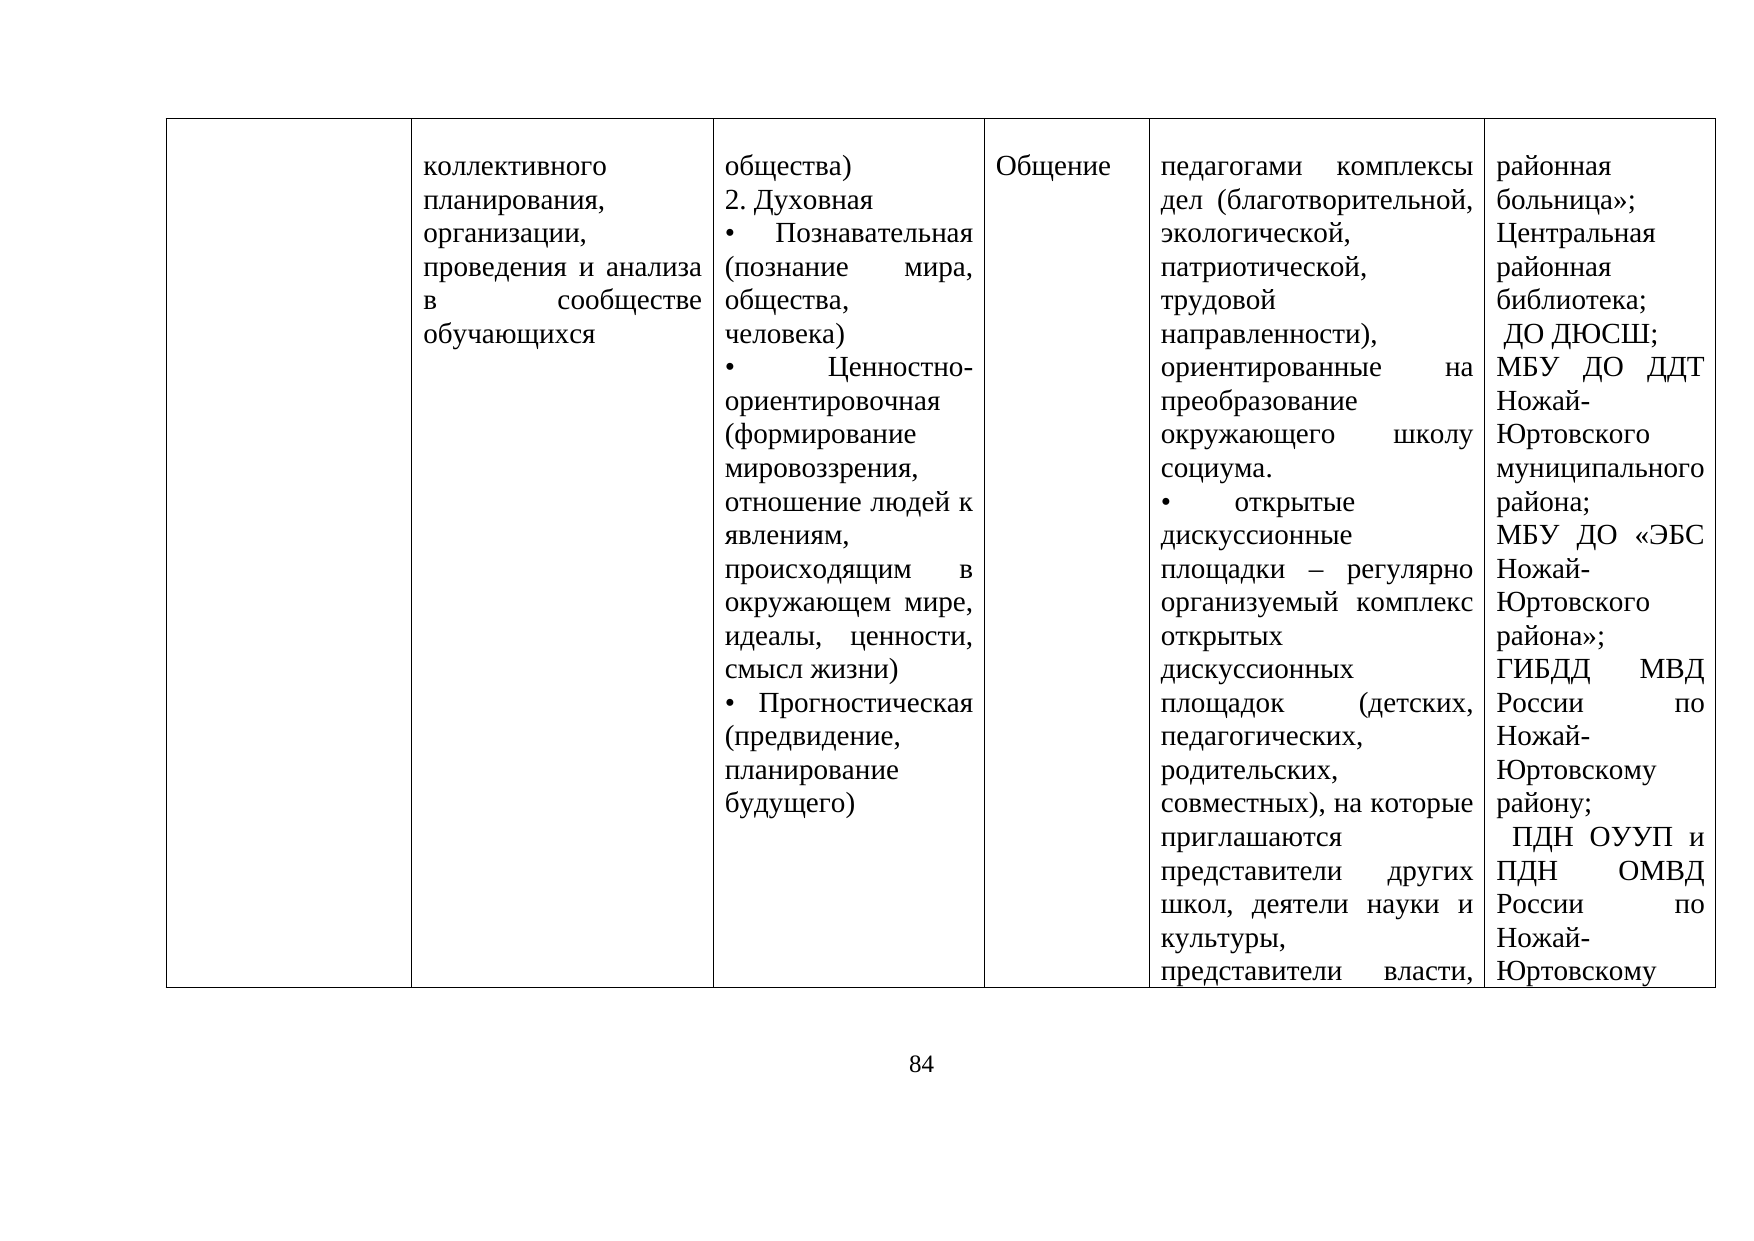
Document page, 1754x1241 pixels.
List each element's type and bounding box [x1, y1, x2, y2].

table_cell [1150, 119, 1484, 987]
table_cell [1485, 119, 1715, 987]
table_cell [167, 119, 411, 987]
table_cell [412, 119, 713, 987]
table_cell [714, 119, 984, 987]
table_cell [985, 119, 1149, 987]
